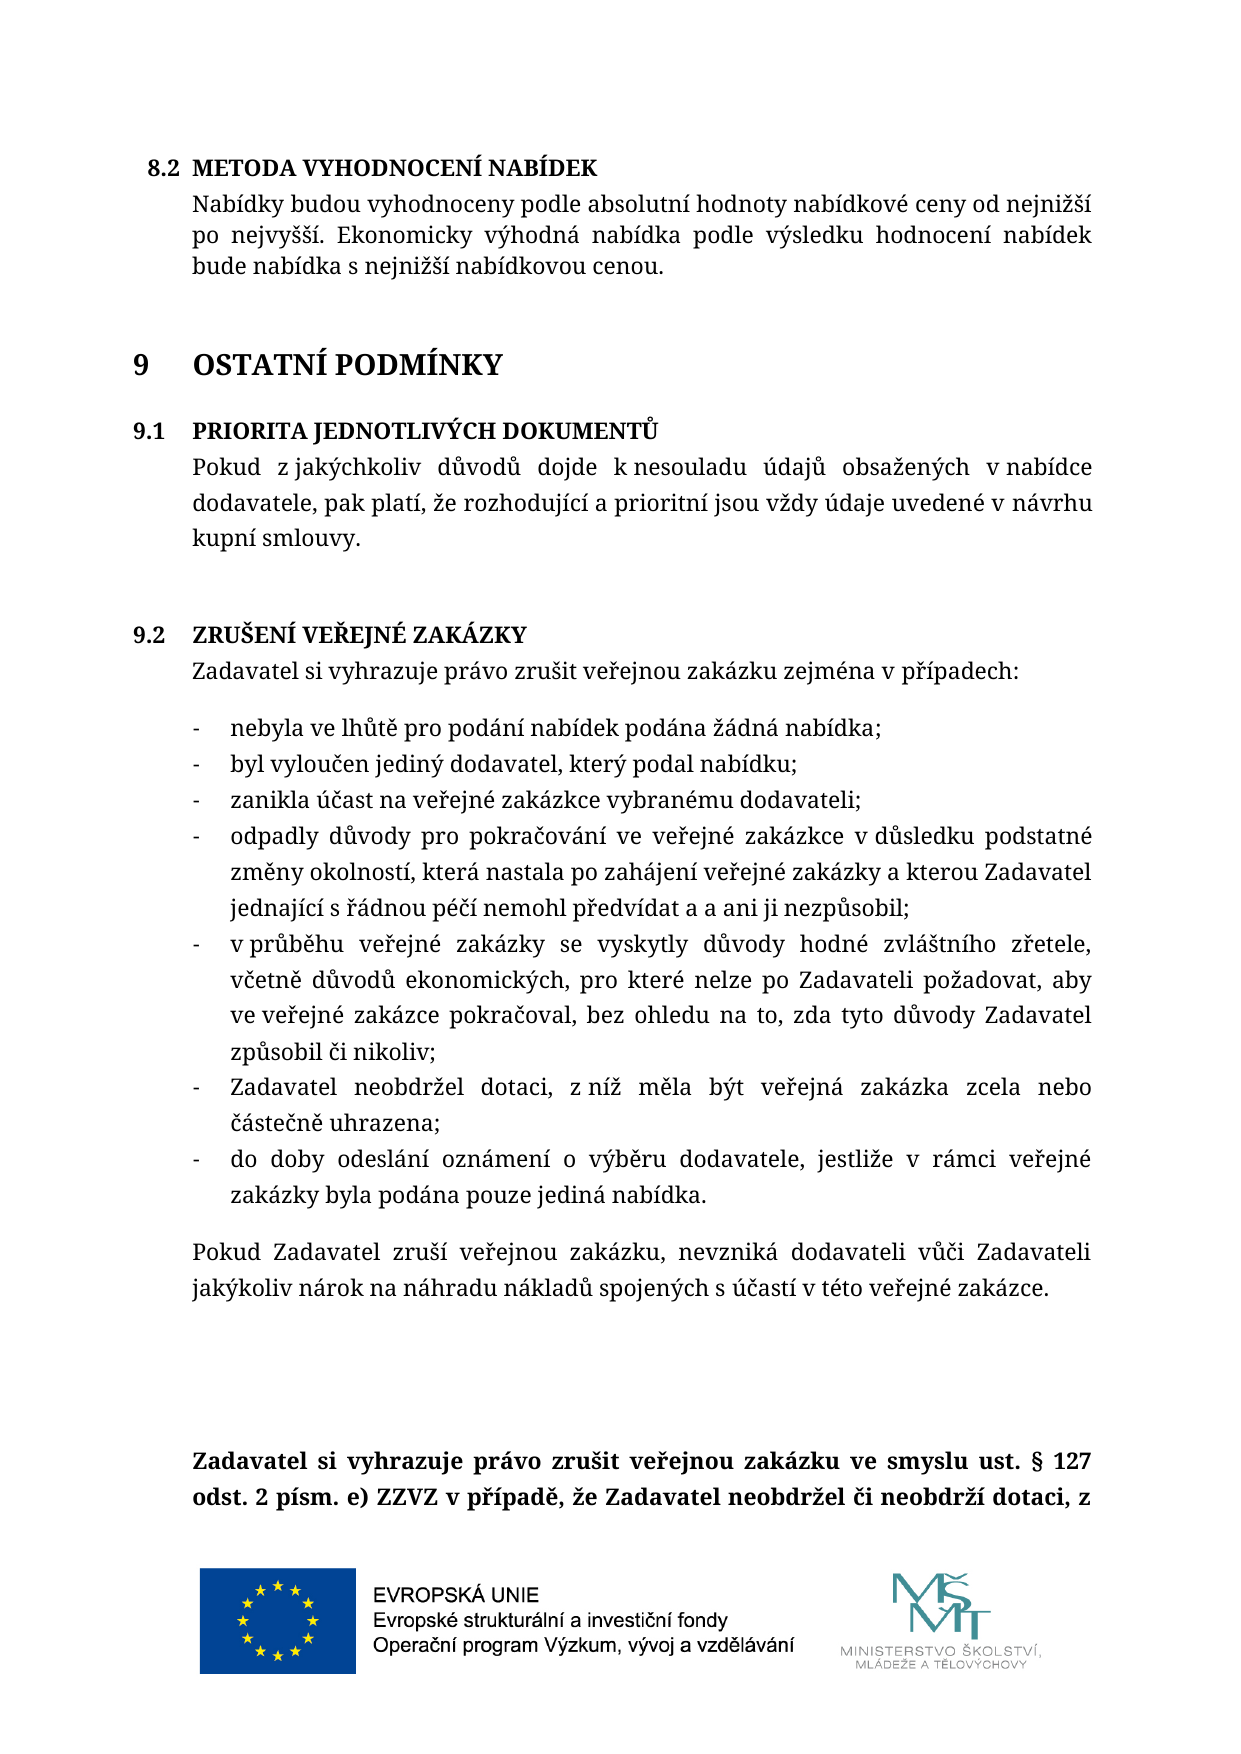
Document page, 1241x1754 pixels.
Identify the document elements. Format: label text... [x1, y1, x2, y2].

list do doby odeslání oznámení o výběru dodavatele, jestliže v rámci veřejné zakázky byla podána pouze jediná nabídka. [193, 1143, 1093, 1210]
picture [147, 1516, 1093, 1726]
list odpadly důvody pro pokračování ve veřejné zakázkce v důsledku podstatné změny okolností, která nastala po zahájení veřejné zakázky a kterou Zadavatel jednající s řádnou péčí nemohl předvídat a a ani ji nezpůsobil; [193, 820, 1093, 923]
list zanikla účast na veřejné zakázkce vybranému dodavateli; [193, 784, 1093, 815]
text Zadavatel si vyhrazuje právo zrušit veřejnou zakázku zejména v případech: [192, 655, 1093, 686]
list byl vyloučen jediný dodavatel, který podal nabídku; [193, 748, 1093, 779]
subtitle PRIORITA JEDNOTLIVÝCH DOKUMENTŮ [133, 414, 1093, 446]
list nebyla ve lhůtě pro podání nabídek podána žádná nabídka; [193, 712, 1093, 743]
text Pokud Zadavatel zruší veřejnou zakázku, nevzniká dodavateli vůči Zadavateli jakýkoliv nárok na náhradu nákladů spojených s účastí v této veřejné zakázce. [192, 1236, 1093, 1303]
list v průběhu veřejné zakázky se vyskytly důvody hodné zvláštního zřetele, včetně důvodů ekonomických, pro které nelze po Zadavateli požadovat, aby ve veřejné zakázce pokračoval, bez ohledu na to, zda tyto důvody Zadavatel způsobil či nikoliv; [193, 928, 1093, 1067]
subtitle OSTATNÍ PODMÍNKY [133, 344, 1093, 384]
subtitle METODA VYHODNOCENÍ NABÍDEK [147, 152, 1093, 183]
list Zadavatel neobdržel dotaci, z níž měla být veřejná zakázka zcela nebo částečně uhrazena; [193, 1071, 1093, 1138]
text Nabídky budou vyhodnoceny podle absolutní hodnoty nabídkové ceny od nejnižší po nejvyšší. Ekonomicky výhodná nabídka podle výsledku hodnocení nabídek bude nabídka s nejnižší nabídkovou cenou. [192, 188, 1093, 281]
text Pokud z jakýchkoliv důvodů dojde k nesouladu údajů obsažených v nabídce dodavatele, pak platí, že rozhodující a prioritní jsou vždy údaje uvedené v návrhu kupní smlouvy. [192, 451, 1093, 554]
subtitle ZRUŠENÍ VEŘEJNÉ ZAKÁZKY [133, 619, 1093, 651]
